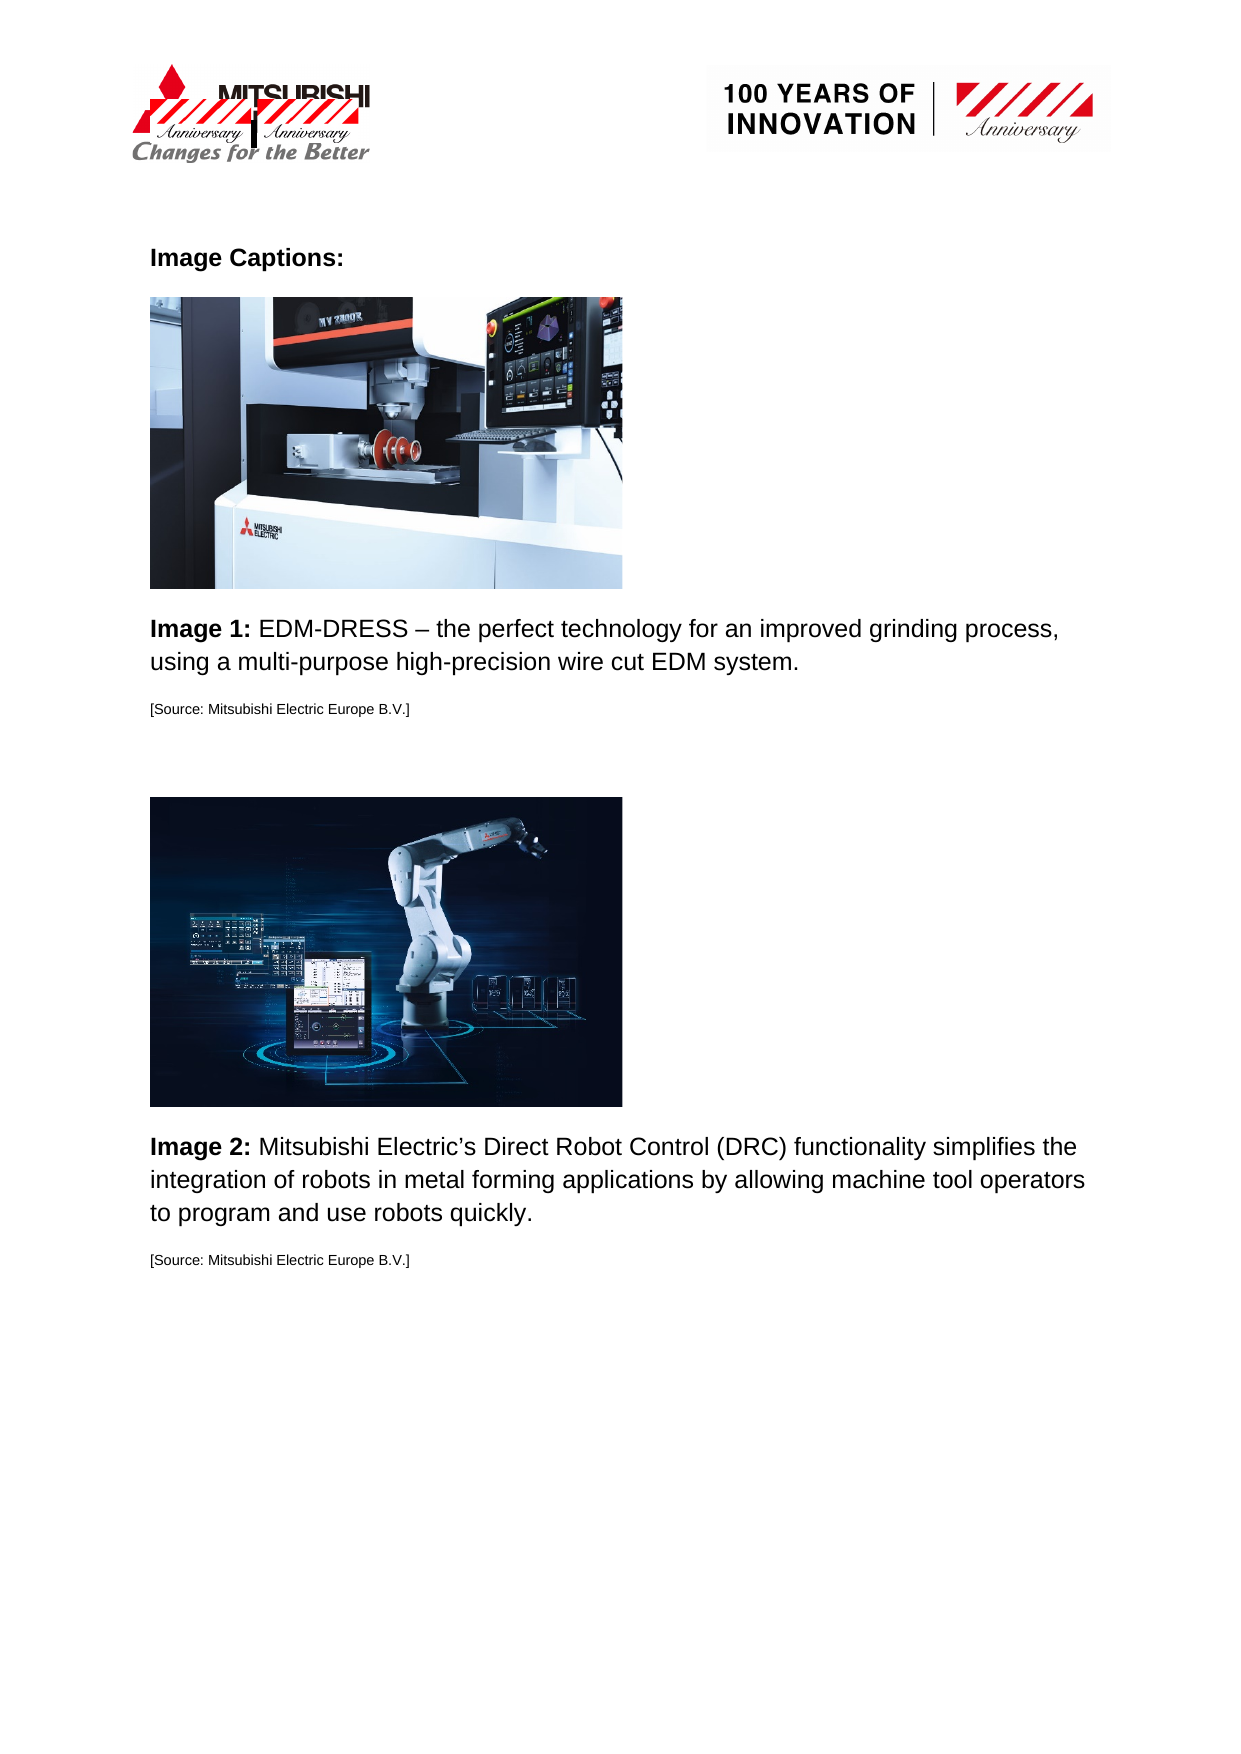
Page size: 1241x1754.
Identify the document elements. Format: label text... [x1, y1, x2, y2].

picture [150, 297, 623, 589]
text Image Captions: [150, 243, 1090, 272]
picture [706, 65, 1111, 152]
text Image 1: EDM-DRESS – the perfect technology for an improved grinding process, using a multi-purpose high-precision wire cut EDM system. [150, 614, 1090, 675]
text [Source: Mitsubishi Electric Europe B.V.] [150, 701, 1090, 729]
text Image 2: Mitsubishi Electric’s Direct Robot Control (DRC) functionality simplifies the integration of robots in metal forming applications by allowing machine tool operators to program and use robots quickly. [150, 1132, 1090, 1226]
text [Source: Mitsubishi Electric Europe B.V.] [150, 1251, 1090, 1280]
picture [132, 64, 370, 163]
picture [150, 797, 623, 1107]
